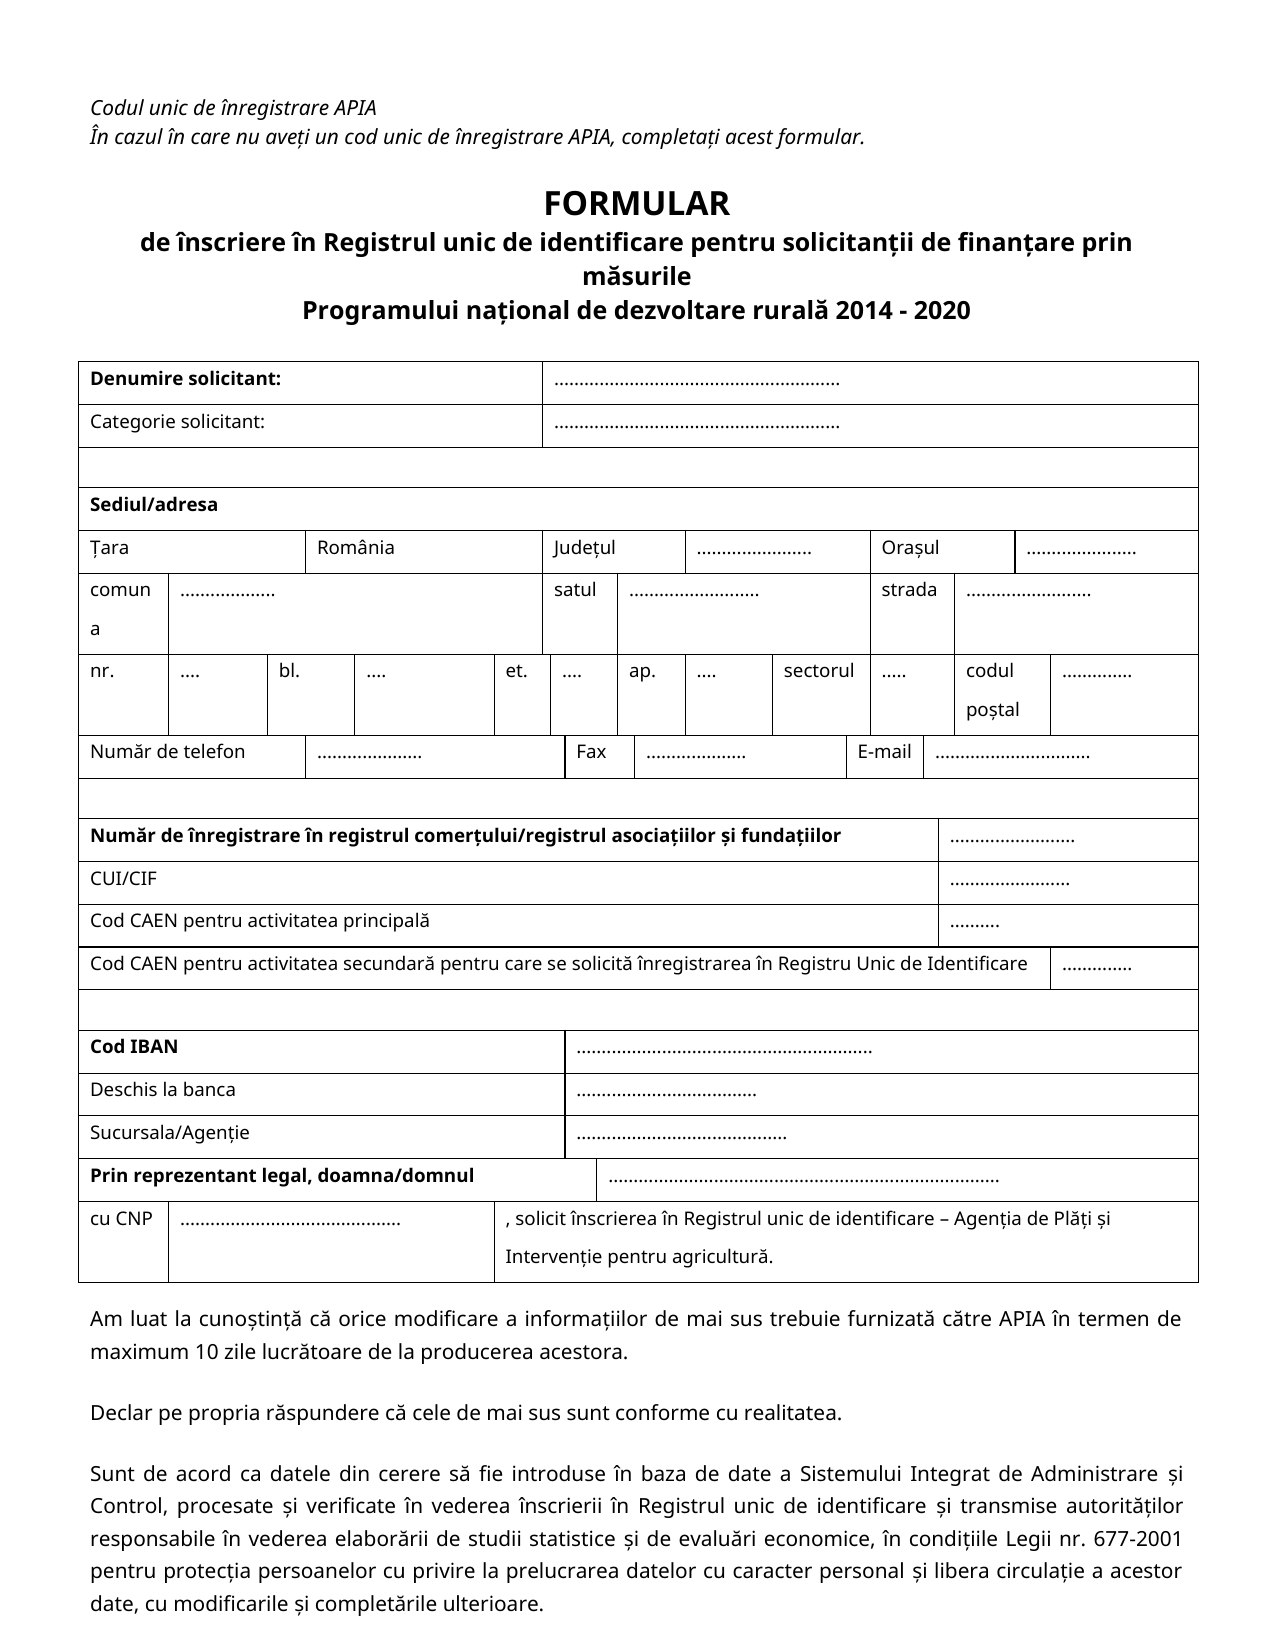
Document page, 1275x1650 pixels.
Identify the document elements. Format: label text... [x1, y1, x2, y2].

text FORMULAR [90, 179, 1183, 225]
table_cell Deschis la banca [79, 1074, 564, 1115]
table_cell [79, 448, 1198, 487]
table_cell ..................... [306, 736, 564, 777]
table_cell ............................................ [169, 1202, 494, 1282]
table_cell .............. [1051, 655, 1198, 735]
table_cell , solicit înscrierea în Registrul unic de identificare – Agenția de Plăți și Intervenție pentru agricultură. [495, 1202, 1198, 1282]
table_cell .................... [635, 736, 846, 777]
table_cell .............................................................................. [597, 1159, 1198, 1201]
table_cell .... [551, 655, 617, 735]
table_cell Sediul/adresa [79, 488, 1198, 530]
text Declar pe propria răspundere că cele de mai sus sunt conforme cu realitatea. [90, 1398, 1183, 1426]
table_cell satul [543, 574, 617, 654]
table_cell Prin reprezentant legal, doamna/domnul [79, 1159, 596, 1201]
text Codul unic de înregistrare APIA [90, 93, 1183, 121]
table_cell .......................................... [566, 1116, 1198, 1158]
table_cell ......................... [955, 574, 1198, 654]
table_cell Număr de telefon [79, 736, 305, 777]
table_cell Țara [79, 531, 305, 573]
table_cell ......................... [939, 819, 1198, 861]
table_cell [79, 990, 1198, 1029]
table_cell Orașul [871, 531, 1014, 573]
table_cell ........................................................... [566, 1031, 1198, 1072]
table_cell .... [355, 655, 494, 735]
table_cell Județul [543, 531, 685, 573]
table_cell nr. [79, 655, 168, 735]
table_cell ................... [169, 574, 542, 654]
table_cell .............. [1051, 948, 1198, 989]
table_cell .... [169, 655, 267, 735]
table_header Denumire solicitant: [79, 362, 542, 404]
table_cell .................................... [566, 1074, 1198, 1115]
text de înscriere în Registrul unic de identificare pentru solicitanții de finanțare prin măsurile Programului național de dezvoltare rurală 2014 - 2020 [90, 225, 1183, 327]
text Am luat la cunoștință că orice modificare a informațiilor de mai sus trebuie furnizată către APIA în termen de maximum 10 zile lucrătoare de la producerea acestora. [90, 1304, 1183, 1365]
table_cell .......................... [618, 574, 870, 654]
table_cell Cod CAEN pentru activitatea principală [79, 905, 938, 946]
table_cell E-mail [847, 736, 923, 777]
table_cell ............................... [924, 736, 1198, 777]
text Sunt de acord ca datele din cerere să fie introduse în baza de date a Sistemului Integrat de Administrare și Control, procesate și verificate în vederea înscrierii în Registrul unic de identificare și transmise autorităților responsabile în vederea elaborării de studii statistice și de evaluări economice, în condițiile Legii nr. 677-2001 pentru protecția persoanelor cu privire la prelucrarea datelor cu caracter personal și libera circulație a acestor date, cu modificarile și completările ulterioare. [90, 1459, 1183, 1618]
table_cell ....................... [686, 531, 870, 573]
table_cell [79, 779, 1198, 818]
table_cell .... [686, 655, 772, 735]
table_cell România [306, 531, 542, 573]
table_cell Fax [566, 736, 634, 777]
table_cell Cod CAEN pentru activitatea secundară pentru care se solicită înregistrarea în Registru Unic de Identificare [79, 948, 1050, 989]
table_cell Cod IBAN [79, 1031, 564, 1072]
text În cazul în care nu aveți un cod unic de înregistrare APIA, completați acest formular. [90, 121, 1183, 151]
table_cell Număr de înregistrare în registrul comerțului/registrul asociațiilor și fundațiilor [79, 819, 938, 861]
table_cell ..... [871, 655, 954, 735]
table_cell CUI/CIF [79, 862, 938, 903]
table_header ......................................................... [543, 362, 1198, 404]
table_cell strada [871, 574, 954, 654]
table_cell sectorul [773, 655, 870, 735]
table_cell .......... [939, 905, 1198, 946]
table_cell codul poștal [955, 655, 1050, 735]
table_cell ...................... [1016, 531, 1198, 573]
table_cell ........................ [939, 862, 1198, 903]
table_cell Categorie solicitant: [79, 405, 542, 447]
table_cell et. [495, 655, 550, 735]
table_cell ......................................................... [543, 405, 1198, 447]
table_cell bl. [268, 655, 354, 735]
table_cell comuna [79, 574, 168, 654]
table_cell Sucursala/Agenție [79, 1116, 564, 1158]
table_cell cu CNP [79, 1202, 168, 1282]
table_cell ap. [618, 655, 685, 735]
